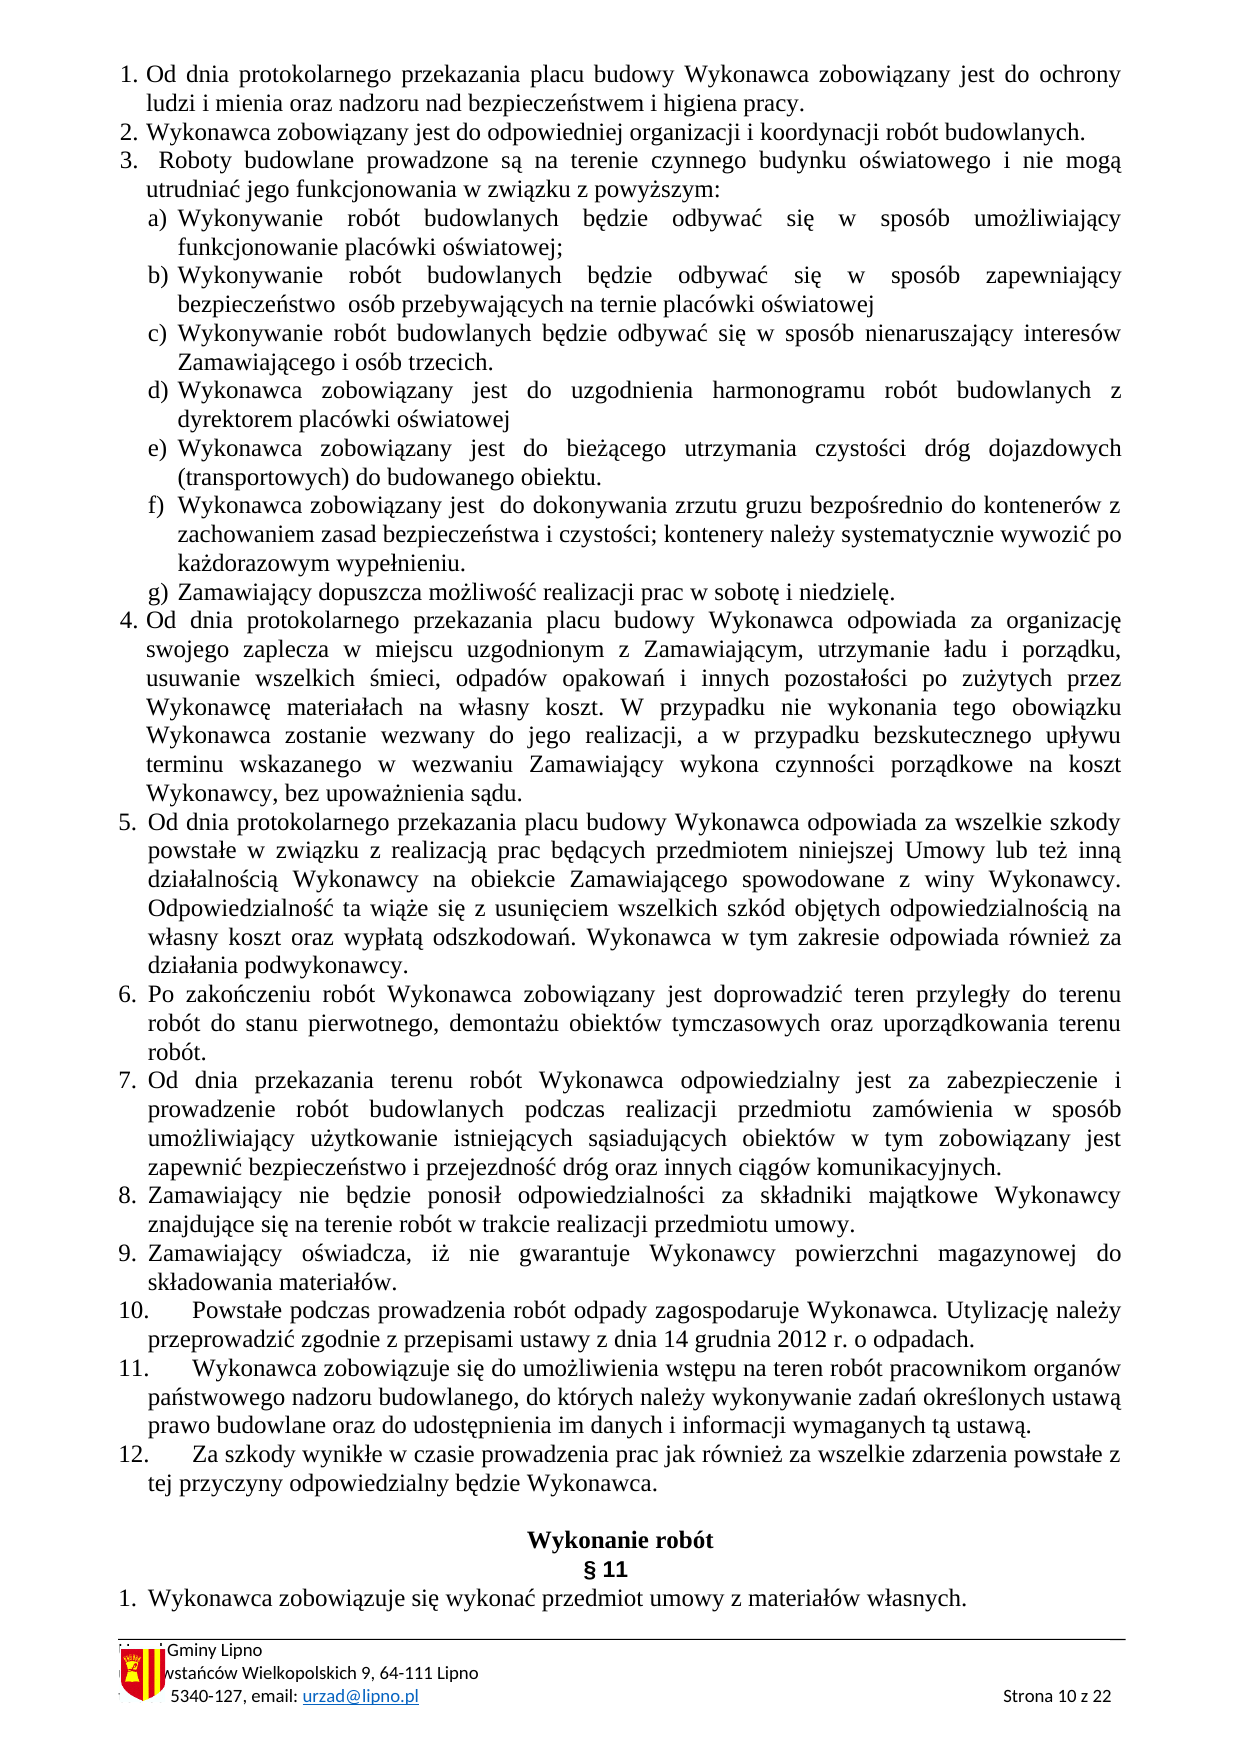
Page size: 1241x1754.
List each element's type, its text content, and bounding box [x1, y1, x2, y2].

list Od dnia protokolarnego przekazania placu budowy Wykonawca odpowiada za wszelkie szkody powstałe w związku z realizacją prac będących przedmiotem niniejszej Umowy lub też inną działalnością Wykonawcy na obiekcie Zamawiającego spowodowane z winy Wykonawcy. Odpowiedzialność ta wiąże się z usunięciem wszelkich szkód objętych odpowiedzialnością na własny koszt oraz wypłatą odszkodowań. Wykonawca w tym zakresie odpowiada również za działania podwykonawcy. [118, 807, 1122, 979]
list Wykonawca zobowiązany jest do uzgodnienia harmonogramu robót budowlanych z dyrektorem placówki oświatowej [148, 375, 1122, 433]
list Od dnia protokolarnego przekazania placu budowy Wykonawca odpowiada za organizację swojego zaplecza w miejscu uzgodnionym z Zamawiającym, utrzymanie ładu i porządku, usuwanie wszelkich śmieci, odpadów opakowań i innych pozostałości po zużytych przez Wykonawcę materiałach na własny koszt. W przypadku nie wykonania tego obowiązku Wykonawca zostanie wezwany do jego realizacji, a w przypadku bezskutecznego upływu terminu wskazanego w wezwaniu Zamawiający wykona czynności porządkowe na koszt Wykonawcy, bez upoważnienia sądu. [119, 605, 1122, 807]
list Roboty budowlane prowadzone są na terenie czynnego budynku oświatowego i nie mogą utrudniać jego funkcjonowania w związku z powyższym: [119, 145, 1122, 203]
list Zamawiający oświadcza, iż nie gwarantuje Wykonawcy powierzchni magazynowej do składowania materiałów. [118, 1238, 1122, 1295]
list Wykonawca zobowiązany jest do bieżącego utrzymania czystości dróg dojazdowych (transportowych) do budowanego obiektu. [148, 433, 1122, 490]
list Od dnia protokolarnego przekazania placu budowy Wykonawca zobowiązany jest do ochrony ludzi i mienia oraz nadzoru nad bezpieczeństwem i higiena pracy. [119, 59, 1122, 117]
list Wykonywanie robót budowlanych będzie odbywać się w sposób umożliwiający funkcjonowanie placówki oświatowej; [148, 203, 1122, 260]
list Powstałe podczas prowadzenia robót odpady zagospodaruje Wykonawca. Utylizację należy przeprowadzić zgodnie z przepisami ustawy z dnia 14 grudnia 2012 r. o odpadach. [118, 1295, 1122, 1353]
list Zamawiający dopuszcza możliwość realizacji prac w sobotę i niedzielę. [148, 577, 1122, 605]
list Wykonywanie robót budowlanych będzie odbywać się w sposób nienaruszający interesów Zamawiającego i osób trzecich. [148, 318, 1122, 375]
list Wykonawca zobowiązuje się do umożliwienia wstępu na teren robót pracownikom organów państwowego nadzoru budowlanego, do których należy wykonywanie zadań określonych ustawą prawo budowlane oraz do udostępnienia im danych i informacji wymaganych tą ustawą. [118, 1353, 1122, 1439]
list Wykonawca zobowiązany jest do odpowiedniej organizacji i koordynacji robót budowlanych. [119, 117, 1122, 145]
text Wykonanie robót [118, 1525, 1122, 1554]
list Wykonawca zobowiązany jest do dokonywania zrzutu gruzu bezpośrednio do kontenerów z zachowaniem zasad bezpieczeństwa i czystości; kontenery należy systematycznie wywozić po każdorazowym wypełnieniu. [148, 490, 1122, 577]
list Za szkody wynikłe w czasie prowadzenia prac jak również za wszelkie zdarzenia powstałe z tej przyczyny odpowiedzialny będzie Wykonawca. [118, 1439, 1122, 1497]
list Od dnia przekazania terenu robót Wykonawca odpowiedzialny jest za zabezpieczenie i prowadzenie robót budowlanych podczas realizacji przedmiotu zamówienia w sposób umożliwiający użytkowanie istniejących sąsiadujących obiektów w tym zobowiązany jest zapewnić bezpieczeństwo i przejezdność dróg oraz innych ciągów komunikacyjnych. [118, 1065, 1122, 1180]
list Wykonywanie robót budowlanych będzie odbywać się w sposób zapewniający bezpieczeństwo osób przebywających na ternie placówki oświatowej [148, 260, 1122, 318]
list Po zakończeniu robót Wykonawca zobowiązany jest doprowadzić teren przyległy do terenu robót do stanu pierwotnego, demontażu obiektów tymczasowych oraz uporządkowania terenu robót. [118, 979, 1122, 1065]
list Zamawiający nie będzie ponosił odpowiedzialności za składniki majątkowe Wykonawcy znajdujące się na terenie robót w trakcie realizacji przedmiotu umowy. [118, 1180, 1122, 1238]
list Wykonawca zobowiązuje się wykonać przedmiot umowy z materiałów własnych. [118, 1583, 1122, 1612]
picture [118, 1646, 165, 1700]
